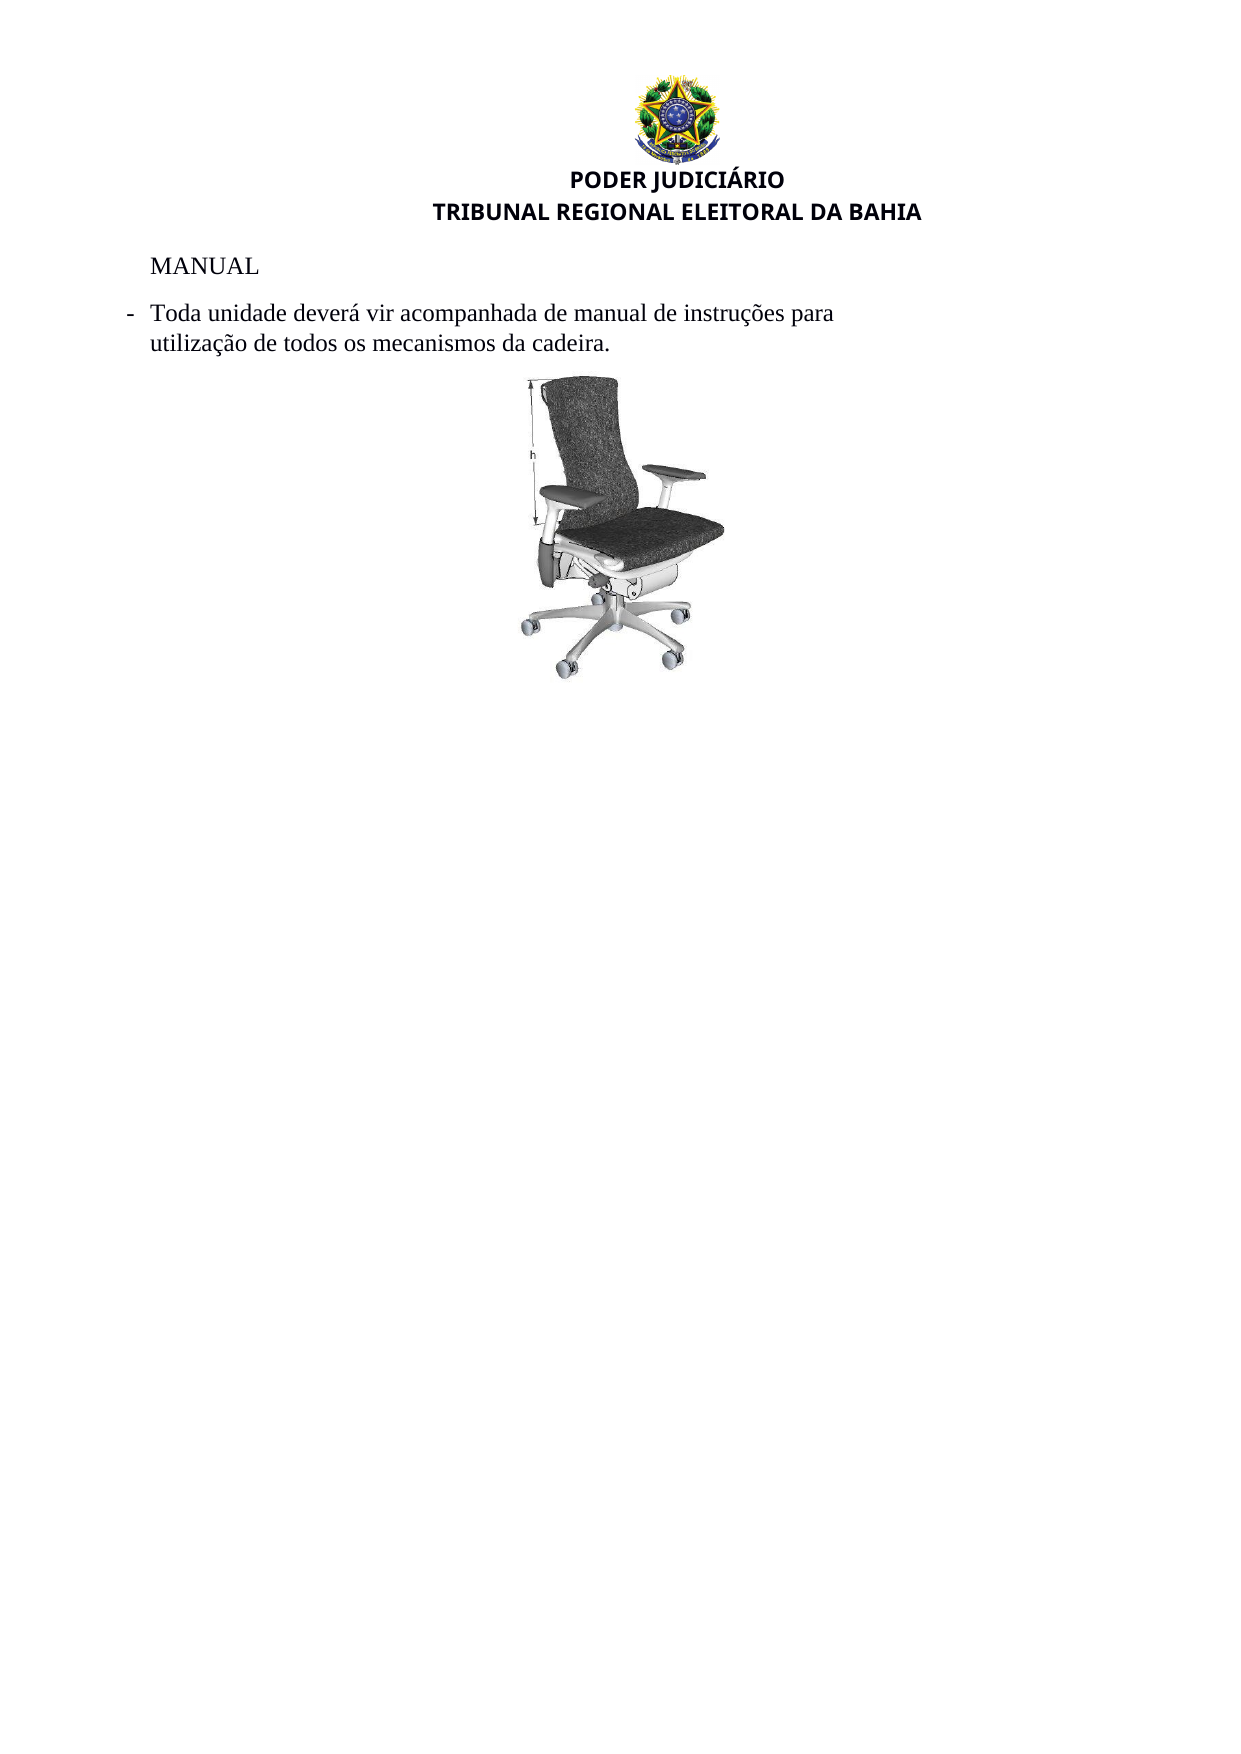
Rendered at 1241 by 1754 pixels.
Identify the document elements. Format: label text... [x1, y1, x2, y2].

list Toda unidade deverá vir acompanhada de manual de instruções para utilização de todos os mecanismos da cadeira. [126, 298, 834, 357]
subtitle MANUAL [150, 251, 1209, 279]
picture [517, 371, 725, 683]
